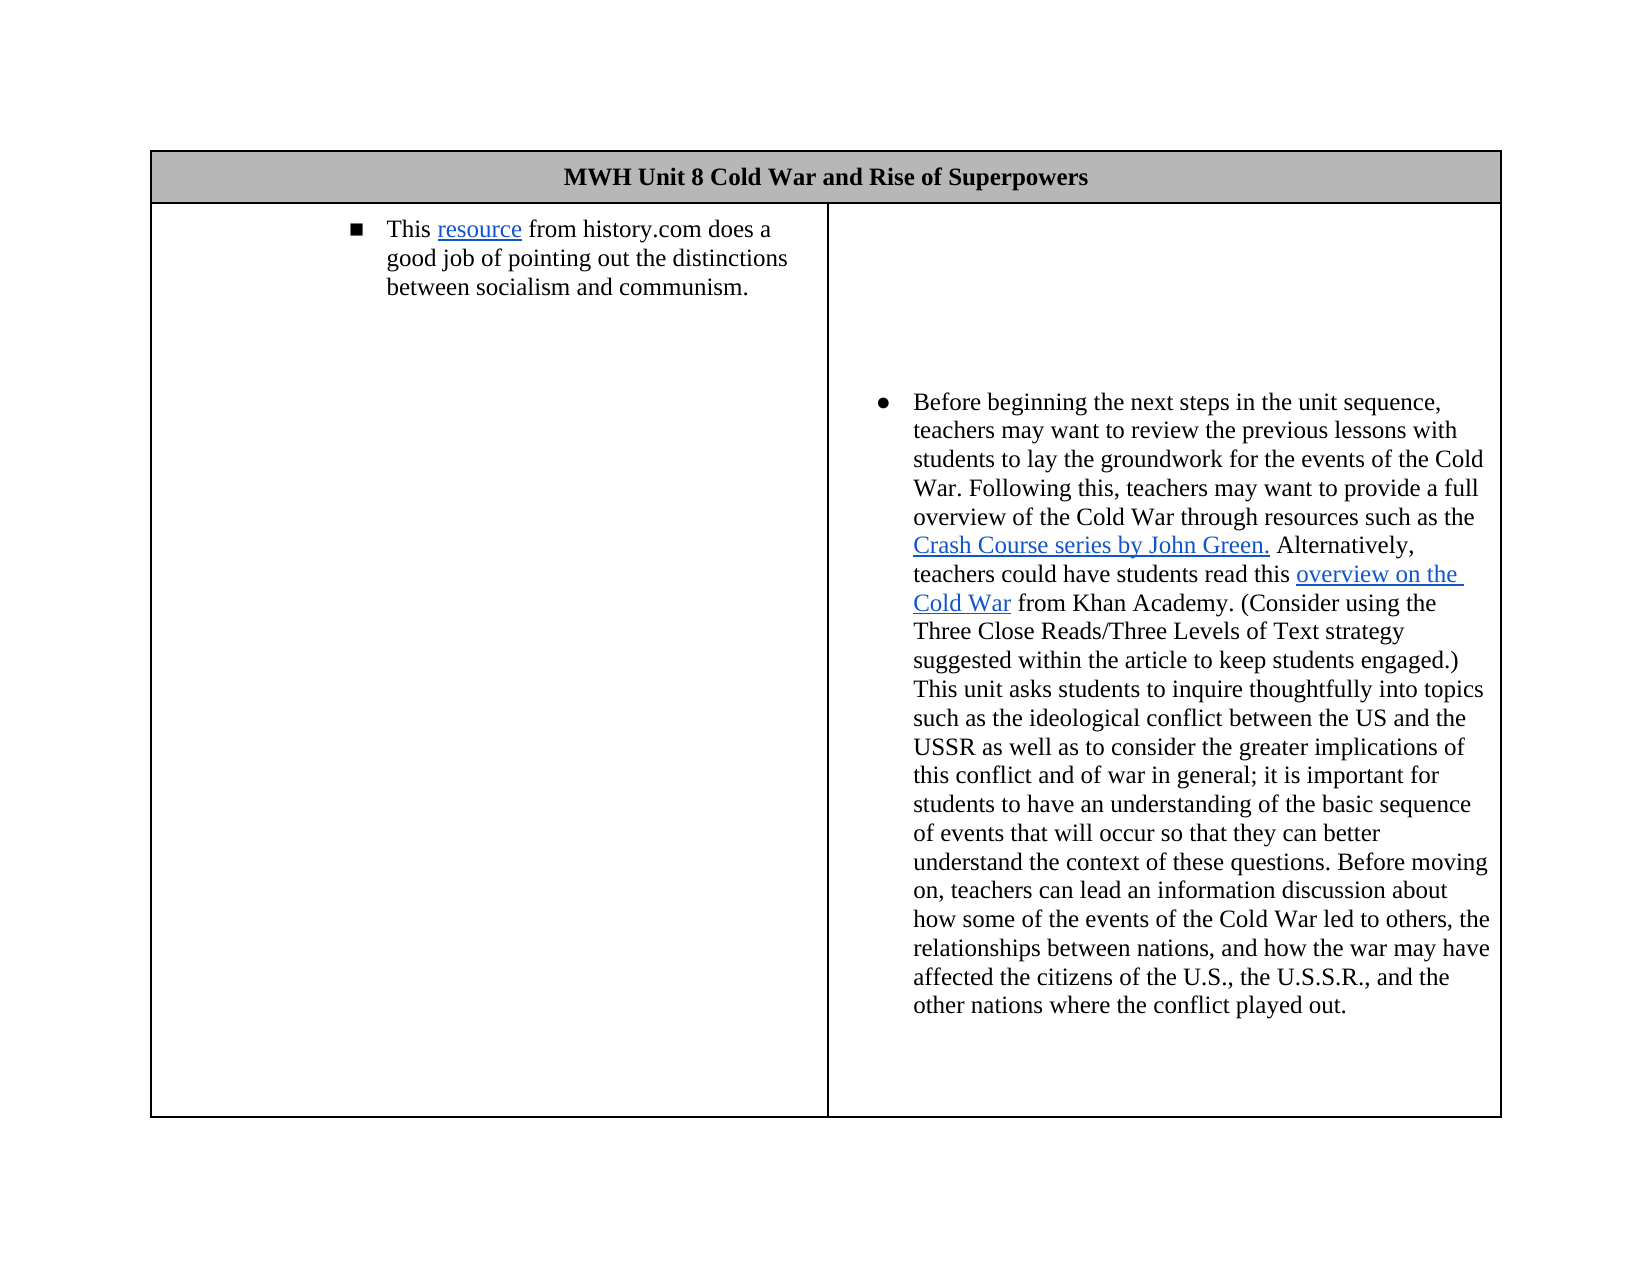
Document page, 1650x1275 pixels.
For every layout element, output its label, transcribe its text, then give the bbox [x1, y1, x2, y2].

table_header MWH Unit 8 Cold War and Rise of Superpowers [152, 152, 1500, 202]
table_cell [152, 204, 827, 1116]
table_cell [829, 204, 1500, 1116]
